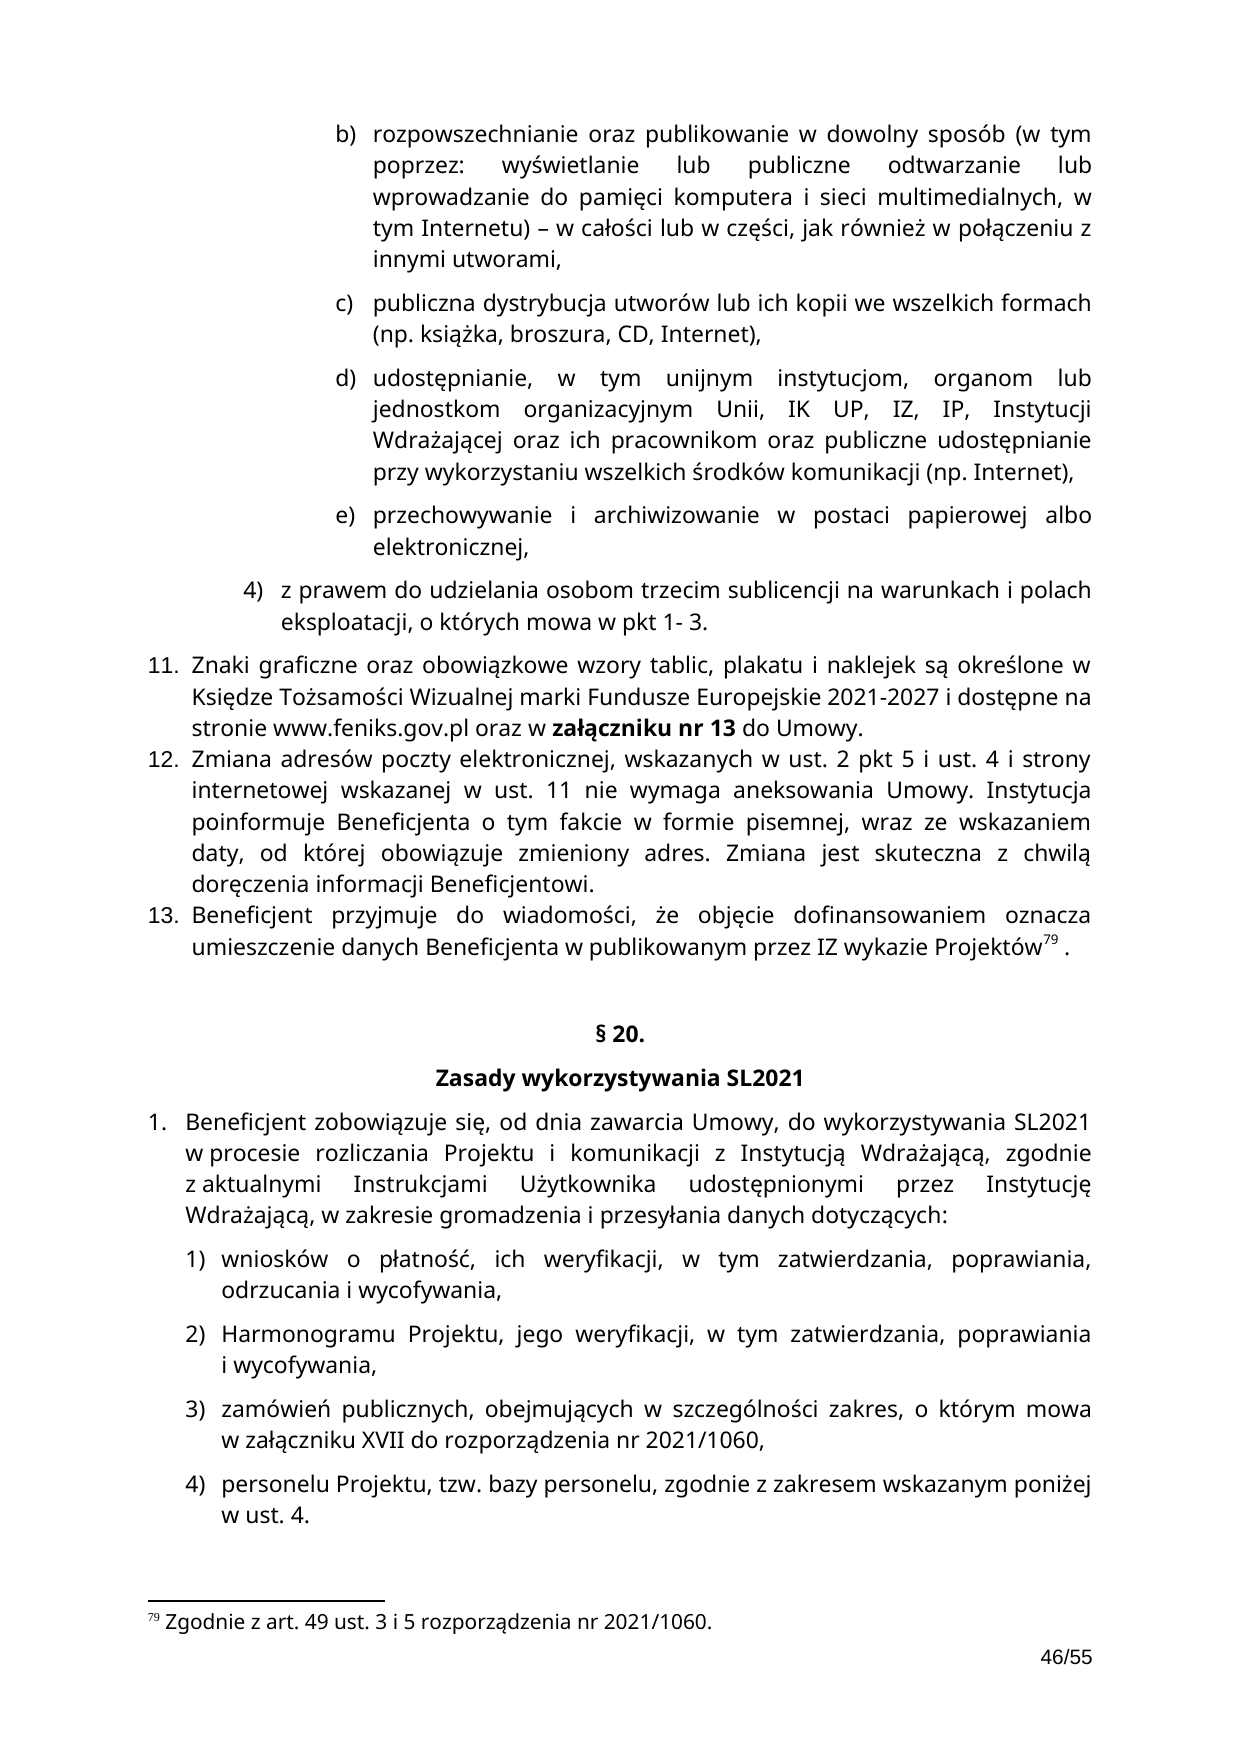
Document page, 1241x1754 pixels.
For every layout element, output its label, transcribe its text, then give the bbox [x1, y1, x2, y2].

list Zmiana adresów poczty elektronicznej, wskazanych w ust. 2 pkt 5 i ust. 4 i strony internetowej wskazanej w ust. 11 nie wymaga aneksowania Umowy. Instytucja poinformuje Beneficjenta o tym fakcie w formie pisemnej, wraz ze wskazaniem daty, od której obowiązuje zmieniony adres. Zmiana jest skuteczna z chwilą doręczenia informacji Beneficjentowi. [148, 743, 1092, 899]
text 3) zamówień publicznych, obejmujących w szczególności zakres, o którym mowa w załączniku XVII do rozporządzenia nr 2021/1060, [185, 1393, 1092, 1456]
list Znaki graficzne oraz obowiązkowe wzory tablic, plakatu i naklejek są określone w Księdze Tożsamości Wizualnej marki Fundusze Europejskie 2021-2027 i dostępne na stronie www.feniks.gov.pl oraz w załączniku nr 13 do Umowy. [148, 649, 1092, 743]
text 1) wniosków o płatność, ich weryfikacji, w tym zatwierdzania, poprawiania, odrzucania i wycofywania, [185, 1243, 1092, 1306]
list przechowywanie i archiwizowanie w postaci papierowej albo elektronicznej, [335, 499, 1092, 562]
text Zasady wykorzystywania SL2021 [148, 1062, 1092, 1093]
text 4) personelu Projektu, tzw. bazy personelu, zgodnie z zakresem wskazanym poniżej w ust. 4. [185, 1468, 1092, 1531]
list Beneficjent przyjmuje do wiadomości, że objęcie dofinansowaniem oznacza umieszczenie danych Beneficjenta w publikowanym przez IZ wykazie Projektów . [148, 899, 1092, 962]
list z prawem do udzielania osobom trzecim sublicencji na warunkach i polach eksploatacji, o których mowa w pkt 1- 3. [243, 574, 1092, 637]
list rozpowszechnianie oraz publikowanie w dowolny sposób (w tym poprzez: wyświetlanie lub publiczne odtwarzanie lub wprowadzanie do pamięci komputera i sieci multimedialnych, w tym Internetu) – w całości lub w części, jak również w połączeniu z innymi utworami, [335, 118, 1092, 274]
text 1. Beneficjent zobowiązuje się, od dnia zawarcia Umowy, do wykorzystywania SL2021 w procesie rozliczania Projektu i komunikacji z Instytucją Wdrażającą, zgodnie z aktualnymi Instrukcjami Użytkownika udostępnionymi przez Instytucję Wdrażającą, w zakresie gromadzenia i przesyłania danych dotyczących: [148, 1106, 1092, 1231]
list udostępnianie, w tym unijnym instytucjom, organom lub jednostkom organizacyjnym Unii, IK UP, IZ, IP, Instytucji Wdrażającej oraz ich pracownikom oraz publiczne udostępnianie przy wykorzystaniu wszelkich środków komunikacji (np. Internet), [335, 362, 1092, 487]
text 2) Harmonogramu Projektu, jego weryfikacji, w tym zatwierdzania, poprawiania i wycofywania, [185, 1318, 1092, 1381]
text § 20. [148, 1018, 1092, 1049]
list publiczna dystrybucja utworów lub ich kopii we wszelkich formach (np. książka, broszura, CD, Internet), [335, 287, 1092, 349]
